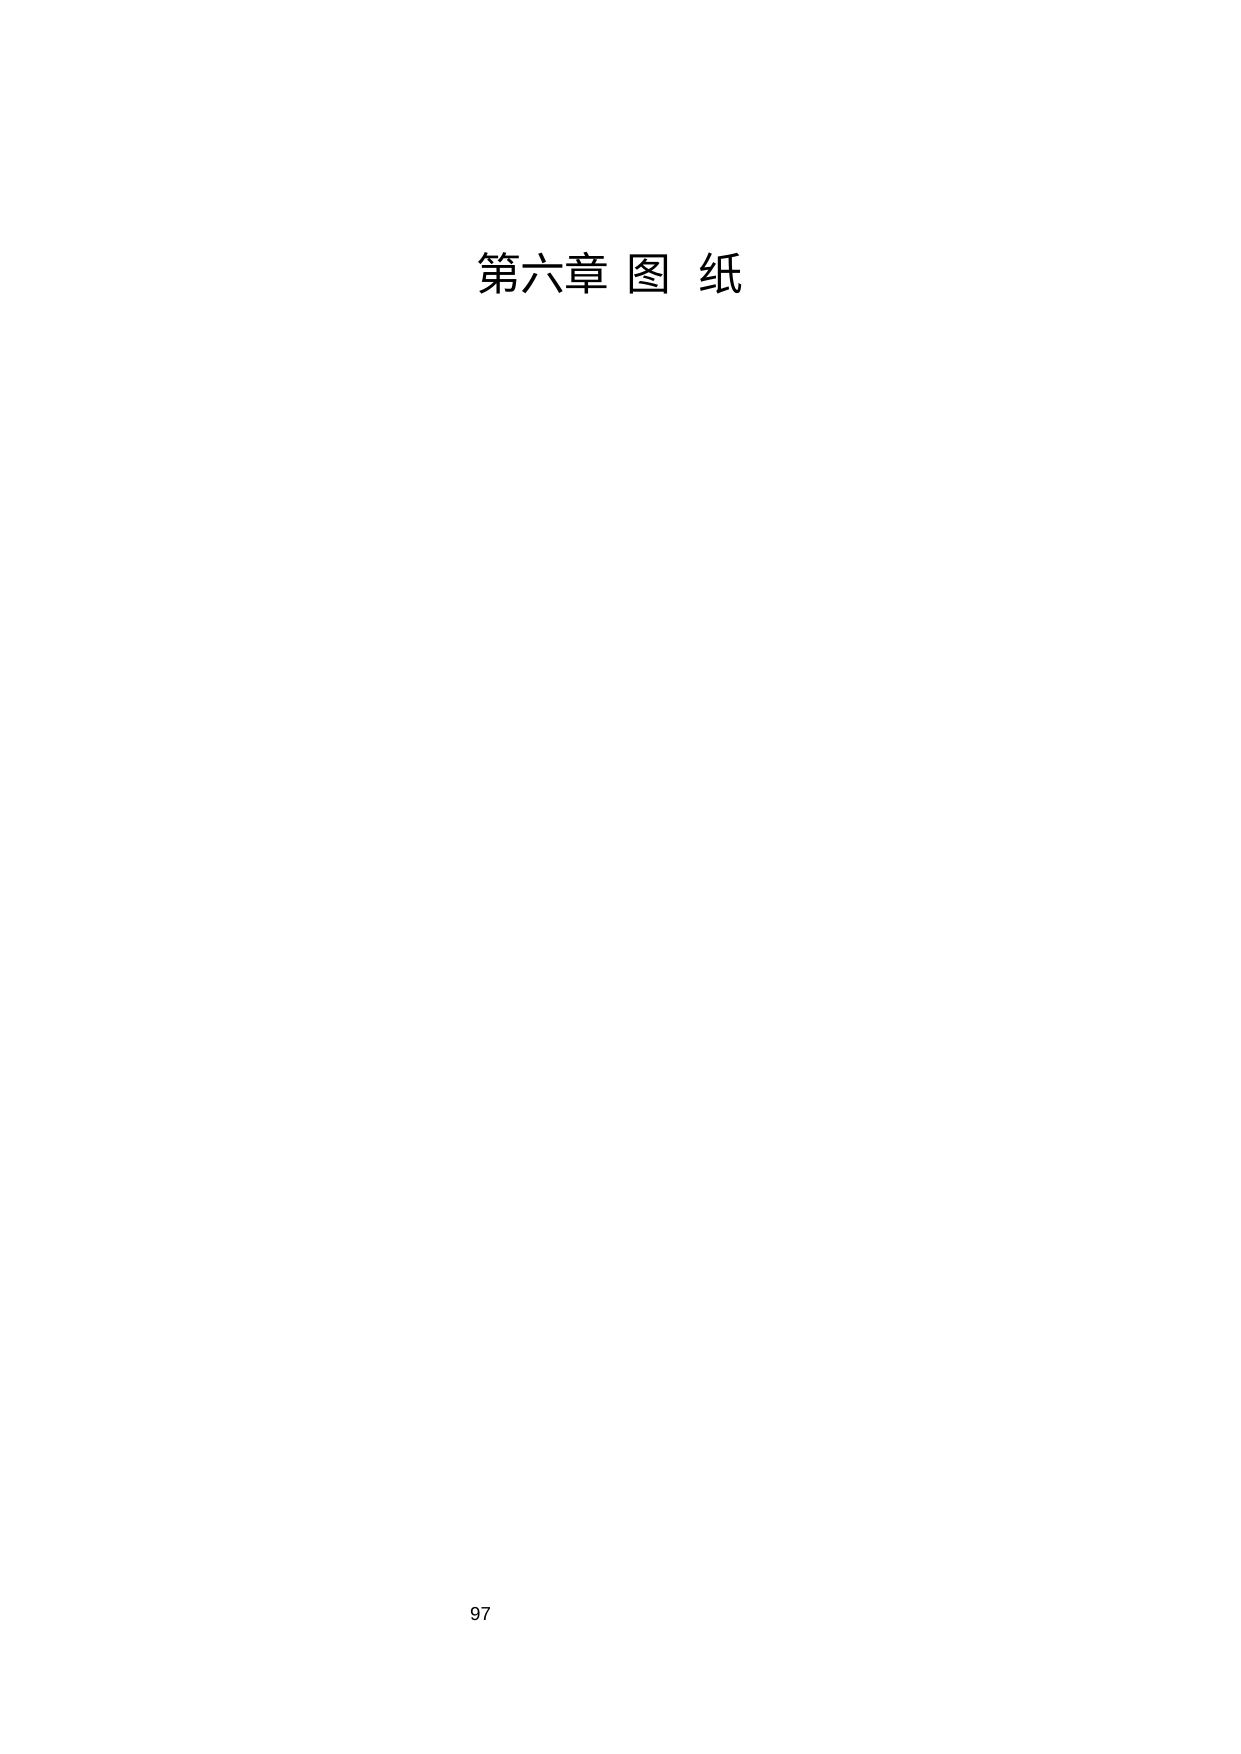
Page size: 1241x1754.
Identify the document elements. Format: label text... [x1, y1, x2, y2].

text 第六章 图 纸 [476, 246, 1054, 301]
